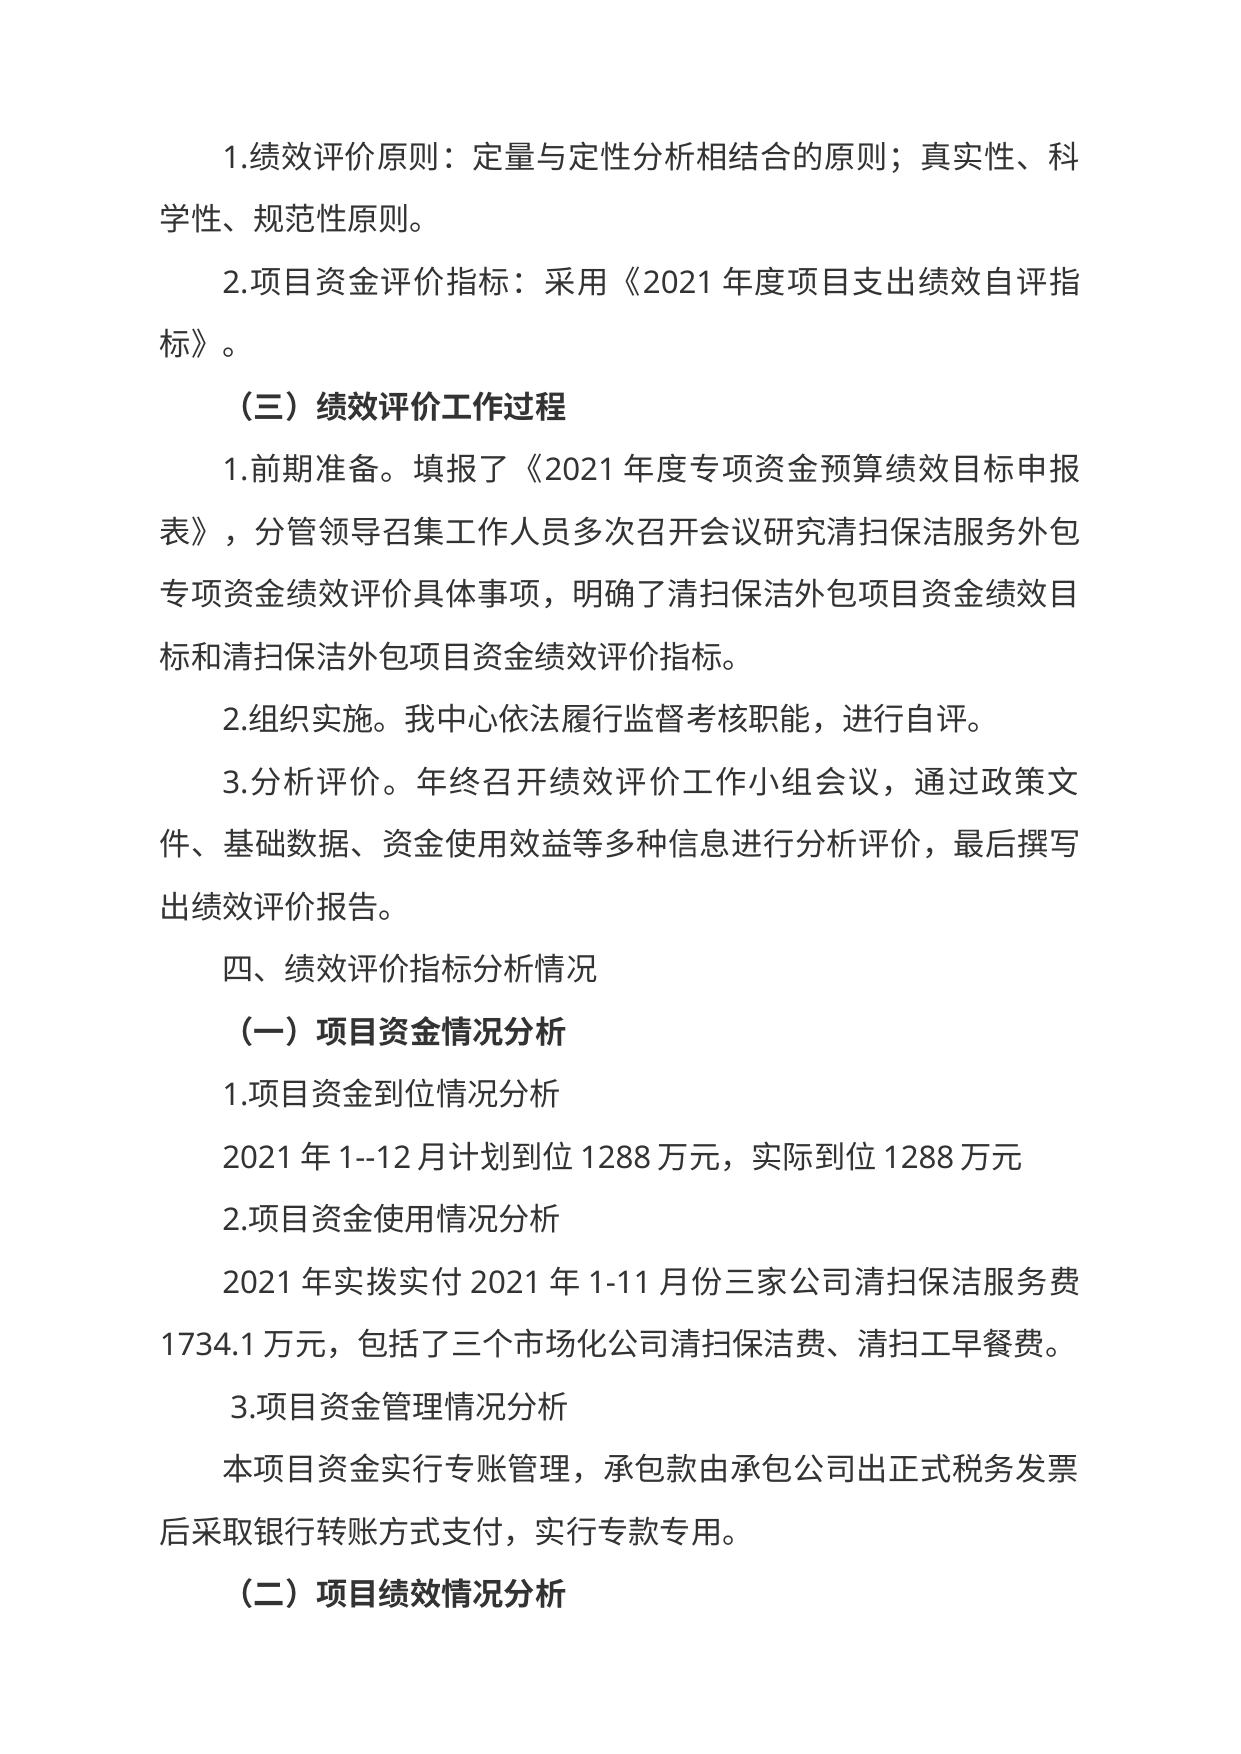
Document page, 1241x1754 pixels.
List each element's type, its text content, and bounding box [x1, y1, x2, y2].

text 1.项目资金到位情况分析 [159, 1056, 1081, 1118]
text 3.项目资金管理情况分析 [159, 1368, 1081, 1431]
text 3.分析评价。年终召开绩效评价工作小组会议，通过政策文件、基础数据、资金使用效益等多种信息进行分析评价，最后撰写出绩效评价报告。 [159, 743, 1081, 931]
text （一）项目资金情况分析 [159, 993, 1081, 1056]
text 2.项目资金评价指标：采用《2021年度项目支出绩效自评指标》。 [159, 243, 1081, 368]
text 2.项目资金使用情况分析 [159, 1181, 1081, 1243]
text 1.绩效评价原则：定量与定性分析相结合的原则；真实性、科学性、规范性原则。 [159, 118, 1081, 243]
text 本项目资金实行专账管理，承包款由承包公司出正式税务发票后采取银行转账方式支付，实行专款专用。 [159, 1431, 1081, 1556]
text （二）项目绩效情况分析 [159, 1556, 1081, 1618]
text 2021年1--12月计划到位1288万元，实际到位1288万元 [159, 1118, 1081, 1181]
text 四、绩效评价指标分析情况 [159, 931, 1081, 993]
text 1.前期准备。填报了《2021年度专项资金预算绩效目标申报表》，分管领导召集工作人员多次召开会议研究清扫保洁服务外包专项资金绩效评价具体事项，明确了清扫保洁外包项目资金绩效目标和清扫保洁外包项目资金绩效评价指标。 [159, 431, 1081, 681]
text 2.组织实施。我中心依法履行监督考核职能，进行自评。 [159, 681, 1081, 743]
text 2021年实拨实付2021年1-11月份三家公司清扫保洁服务费1734.1万元，包括了三个市场化公司清扫保洁费、清扫工早餐费。 [159, 1243, 1081, 1368]
text （三）绩效评价工作过程 [159, 368, 1081, 431]
